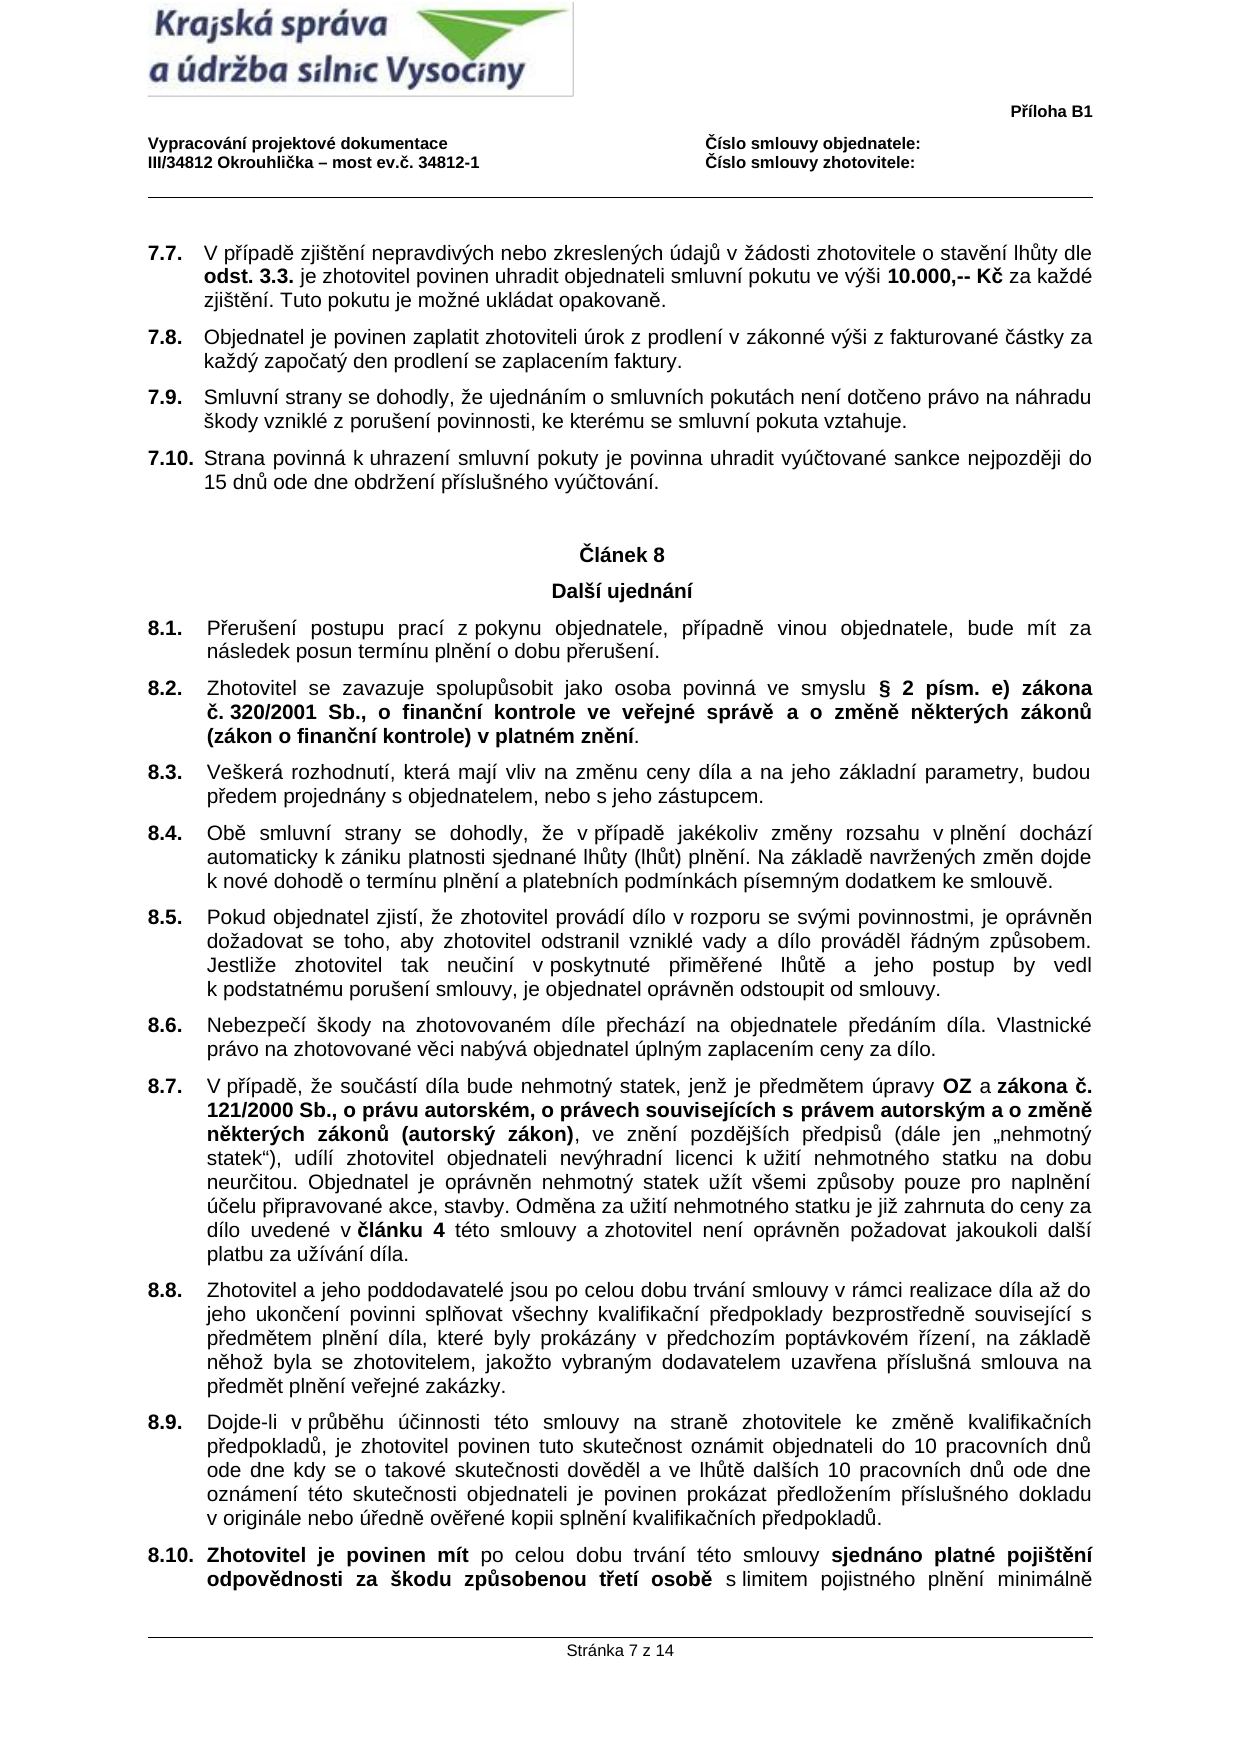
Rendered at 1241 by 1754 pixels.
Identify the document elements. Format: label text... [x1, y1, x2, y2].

list Strana povinná k uhrazení smluvní pokuty je povinna uhradit vyúčtované sankce nejpozději do 15 dnů ode dne obdržení příslušného vyúčtování. [148, 446, 1093, 493]
list Objednatel je povinen zaplatit zhotoviteli úrok z prodlení v zákonné výši z fakturované částky za každý započatý den prodlení se zaplacením faktury. [148, 325, 1093, 373]
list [148, 1542, 1093, 1590]
list V případě zjištění nepravdivých nebo zkreslených údajů v žádosti zhotovitele o stavění lhůty dle odst. 3.3. je zhotovitel povinen uhradit objednateli smluvní pokutu ve výši 10.000,-- Kč za každé zjištění. Tuto pokutu je možné ukládat opakovaně. [148, 240, 1093, 312]
list Dojde-li v průběhu účinnosti této smlouvy na straně zhotovitele ke změně kvalifikačních předpokladů, je zhotovitel povinen tuto skutečnost oznámit objednateli do 10 pracovních dnů ode dne kdy se o takové skutečnosti dověděl a ve lhůtě dalších 10 pracovních dnů ode dne oznámení této skutečnosti objednateli je povinen prokázat předložením příslušného dokladu v originále nebo úředně ověřené kopii splnění kvalifikačních předpokladů. [148, 1410, 1093, 1530]
list Zhotovitel se zavazuje spolupůsobit jako osoba povinná ve smyslu § 2 písm. e) zákona č. 320/2001 Sb., o finanční kontrole ve veřejné správě a o změně některých zákonů (zákon o finanční kontrole) v platném znění. [148, 676, 1093, 748]
list Smluvní strany se dohodly, že ujednáním o smluvních pokutách není dotčeno právo na náhradu škody vzniklé z porušení povinnosti, ke kterému se smluvní pokuta vztahuje. [148, 385, 1093, 433]
picture [147, 2, 574, 98]
list Článek 8 [148, 542, 1096, 566]
list Veškerá rozhodnutí, která mají vliv na změnu ceny díla a na jeho základní parametry, budou předem projednány s objednatelem, nebo s jeho zástupcem. [148, 760, 1093, 808]
list Pokud objednatel zjistí, že zhotovitel provádí dílo v rozporu se svými povinnostmi, je oprávněn dožadovat se toho, aby zhotovitel odstranil vzniklé vady a dílo prováděl řádným způsobem. Jestliže zhotovitel tak neučiní v poskytnuté přiměřené lhůtě a jeho postup by vedl k podstatnému porušení smlouvy, je objednatel oprávněn odstoupit od smlouvy. [148, 905, 1093, 1001]
list Obě smluvní strany se dohodly, že v případě jakékoliv změny rozsahu v plnění dochází automaticky k zániku platnosti sjednané lhůty (lhůt) plnění. Na základě navržených změn dojde k nové dohodě o termínu plnění a platebních podmínkách písemným dodatkem ke smlouvě. [148, 821, 1093, 892]
list Zhotovitel a jeho poddodavatelé jsou po celou dobu trvání smlouvy v rámci realizace díla až do jeho ukončení povinni splňovat všechny kvalifikační předpoklady bezprostředně související s předmětem plnění díla, které byly prokázány v předchozím poptávkovém řízení, na základě něhož byla se zhotovitelem, jakožto vybraným dodavatelem uzavřena příslušná smlouva na předmět plnění veřejné zakázky. [148, 1278, 1093, 1398]
list Přerušení postupu prací z pokynu objednatele, případně vinou objednatele, bude mít za následek posun termínu plnění o dobu přerušení. [148, 615, 1093, 663]
list Další ujednání [148, 579, 1096, 603]
list V případě, že součástí díla bude nehmotný statek, jenž je předmětem úpravy OZ a zákona č. 121/2000 Sb., o právu autorském, o právech souvisejících s právem autorským a o změně některých zákonů (autorský zákon), ve znění pozdějších předpisů (dále jen „nehmotný statek“), udílí zhotovitel objednateli nevýhradní licenci k užití nehmotného statku na dobu neurčitou. Objednatel je oprávněn nehmotný statek užít všemi způsoby pouze pro naplnění účelu připravované akce, stavby. Odměna za užití nehmotného statku je již zahrnuta do ceny za dílo uvedené v článku 4 této smlouvy a zhotovitel není oprávněn požadovat jakoukoli další platbu za užívání díla. [148, 1074, 1093, 1265]
list Nebezpečí škody na zhotovovaném díle přechází na objednatele předáním díla. Vlastnické právo na zhotovované věci nabývá objednatel úplným zaplacením ceny za dílo. [148, 1013, 1093, 1061]
